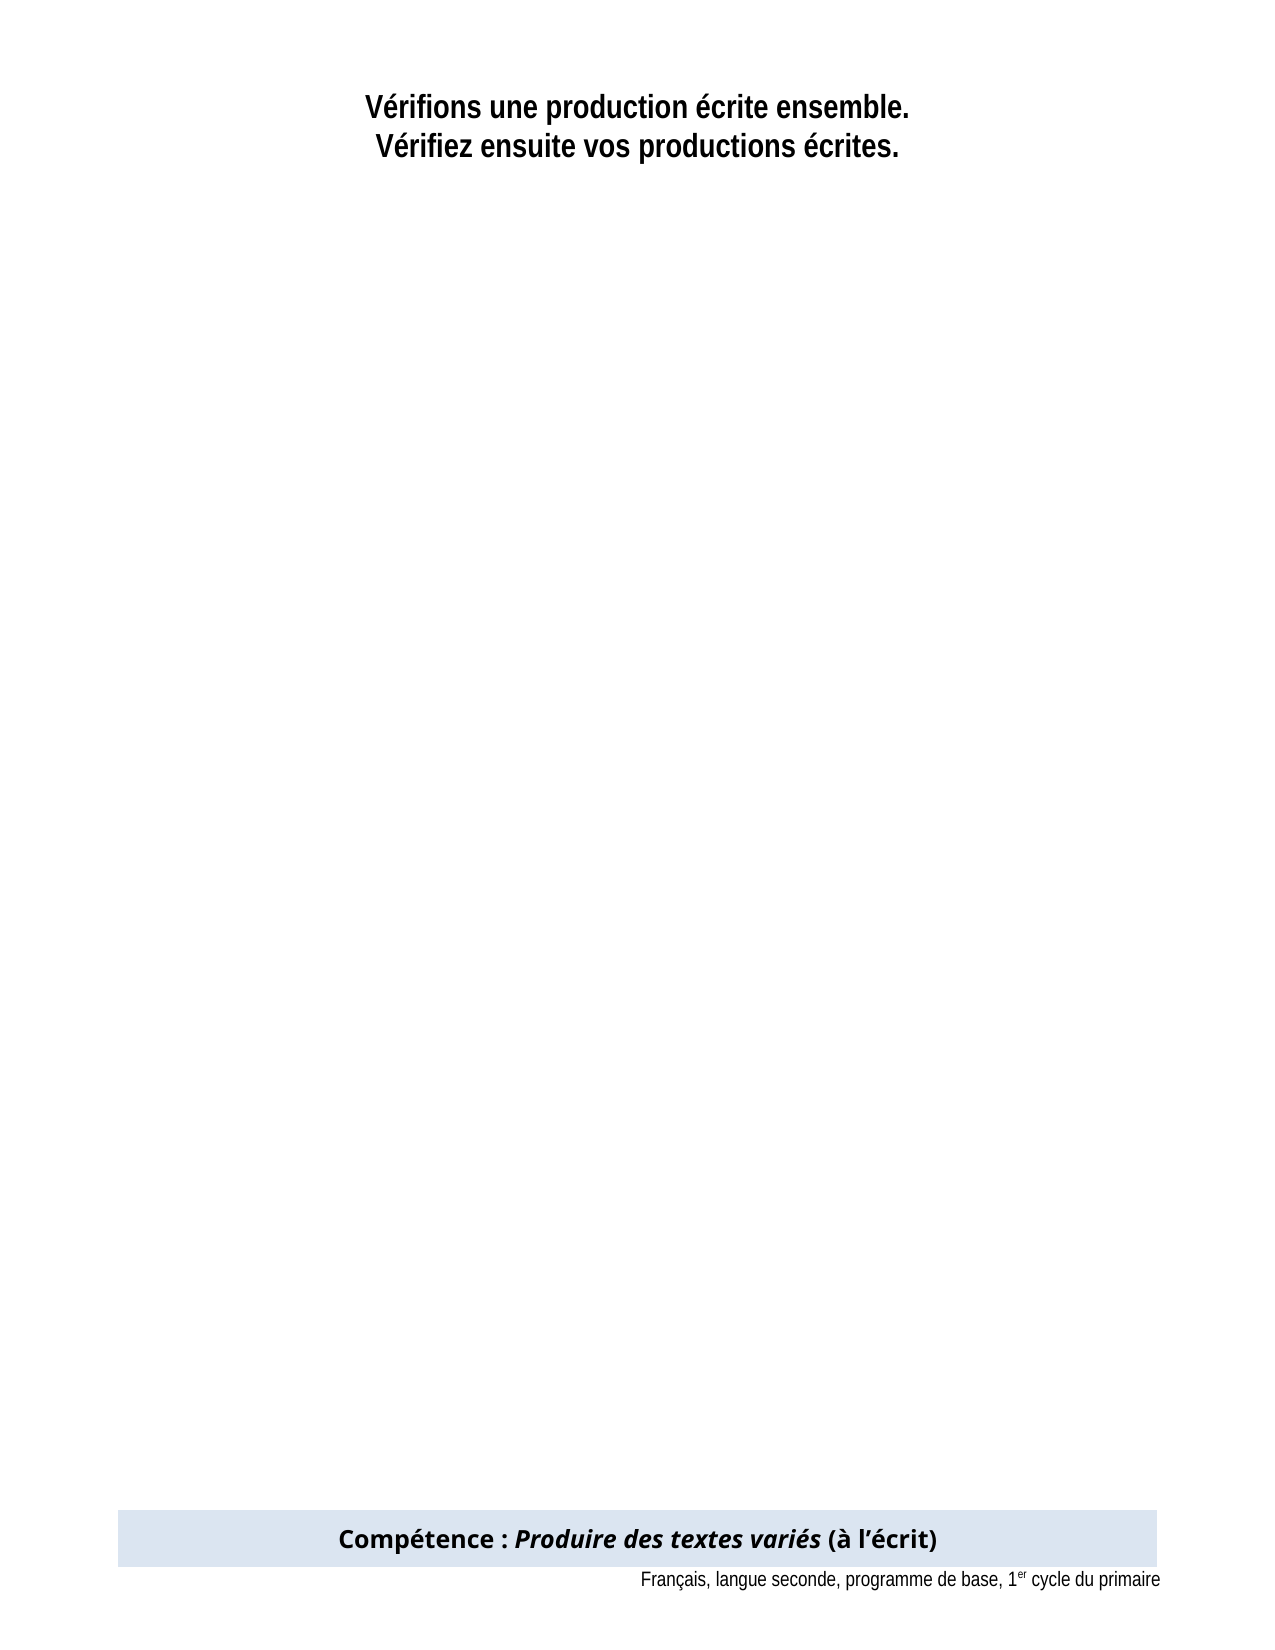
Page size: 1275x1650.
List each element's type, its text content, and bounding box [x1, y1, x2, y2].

text Vérifiez ensuite vos productions écrites. [118, 126, 1157, 164]
text Vérifions une production écrite ensemble. [118, 88, 1157, 126]
